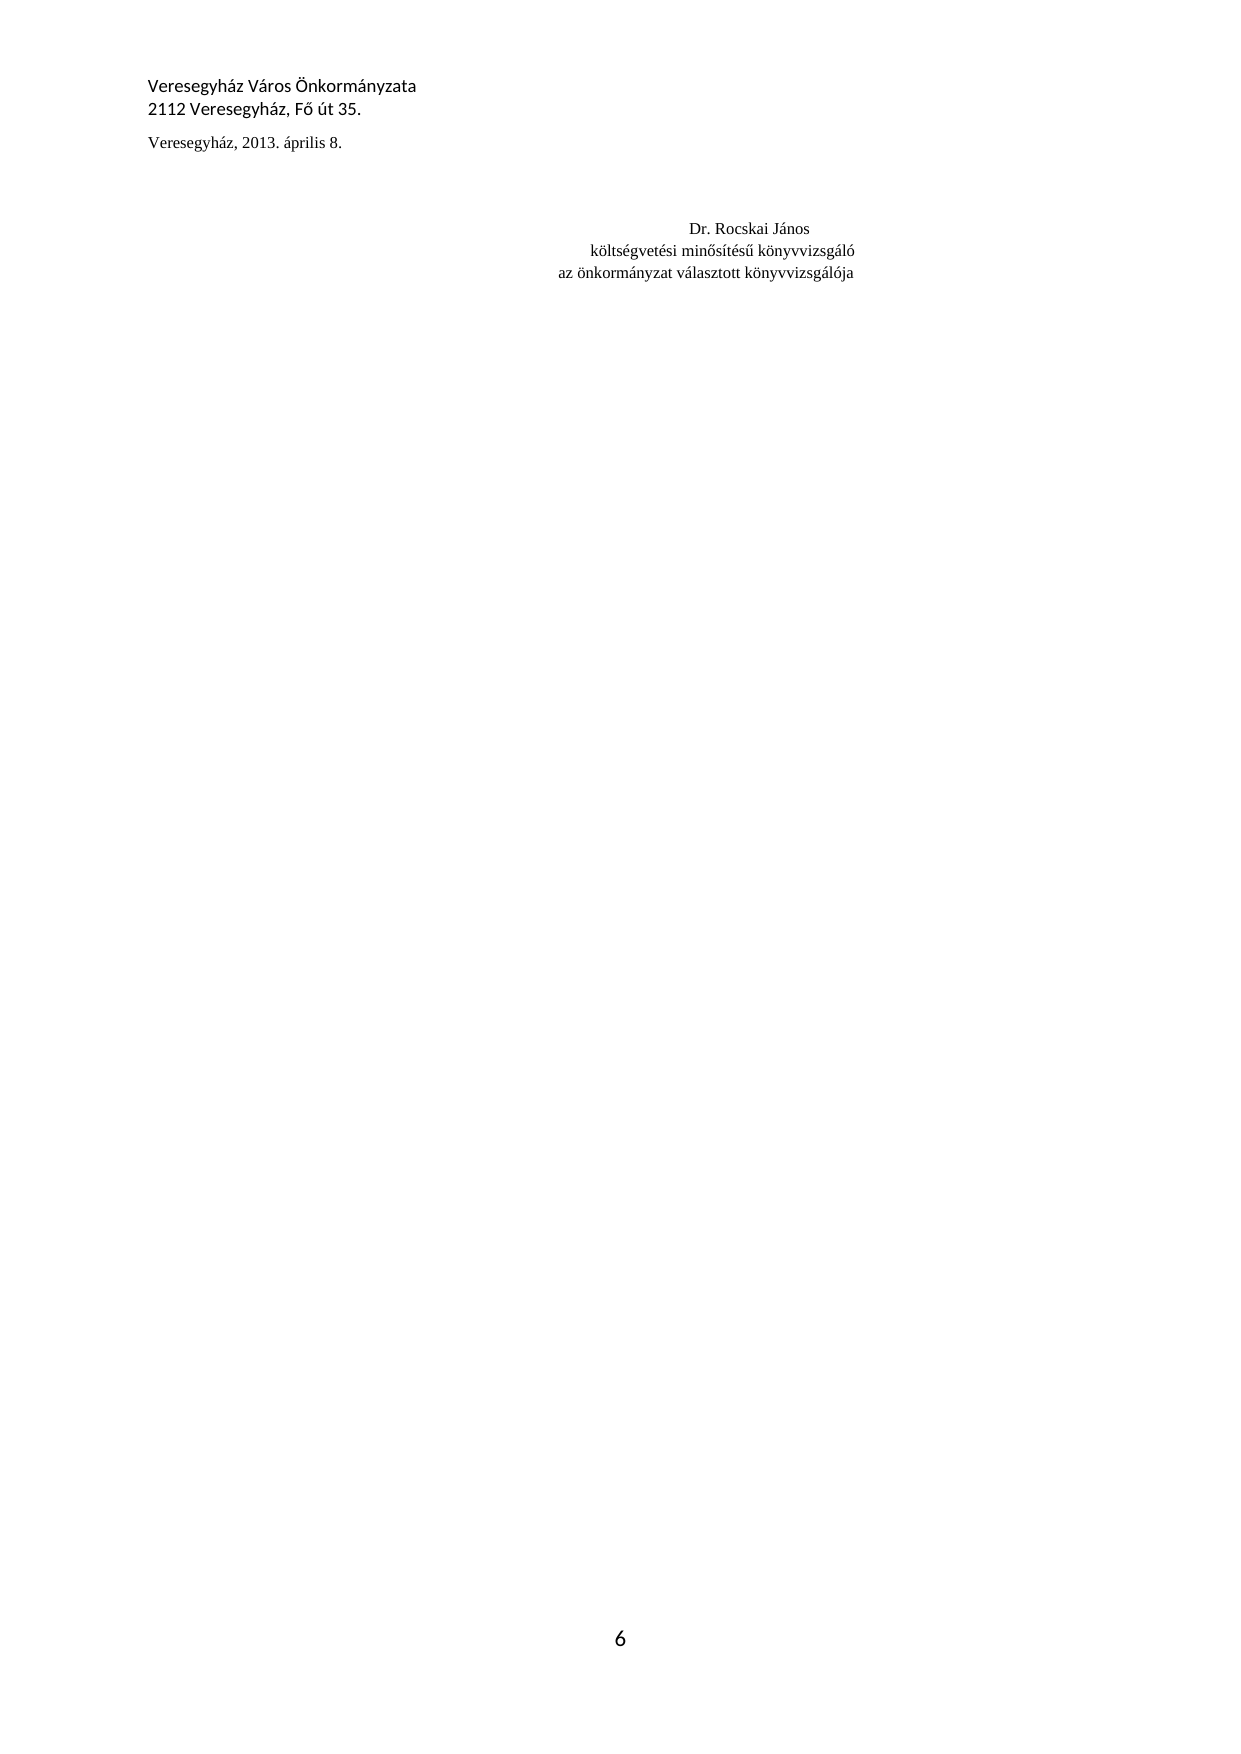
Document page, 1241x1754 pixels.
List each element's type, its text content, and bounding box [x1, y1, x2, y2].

text Dr. Rocskai János [148, 218, 1093, 238]
text az önkormányzat választott könyvvizsgálója [443, 262, 1093, 282]
text költségvetési minősítésű könyvvizsgáló [148, 241, 1093, 260]
text Veresegyház, 2013. április 8. [148, 133, 1093, 152]
